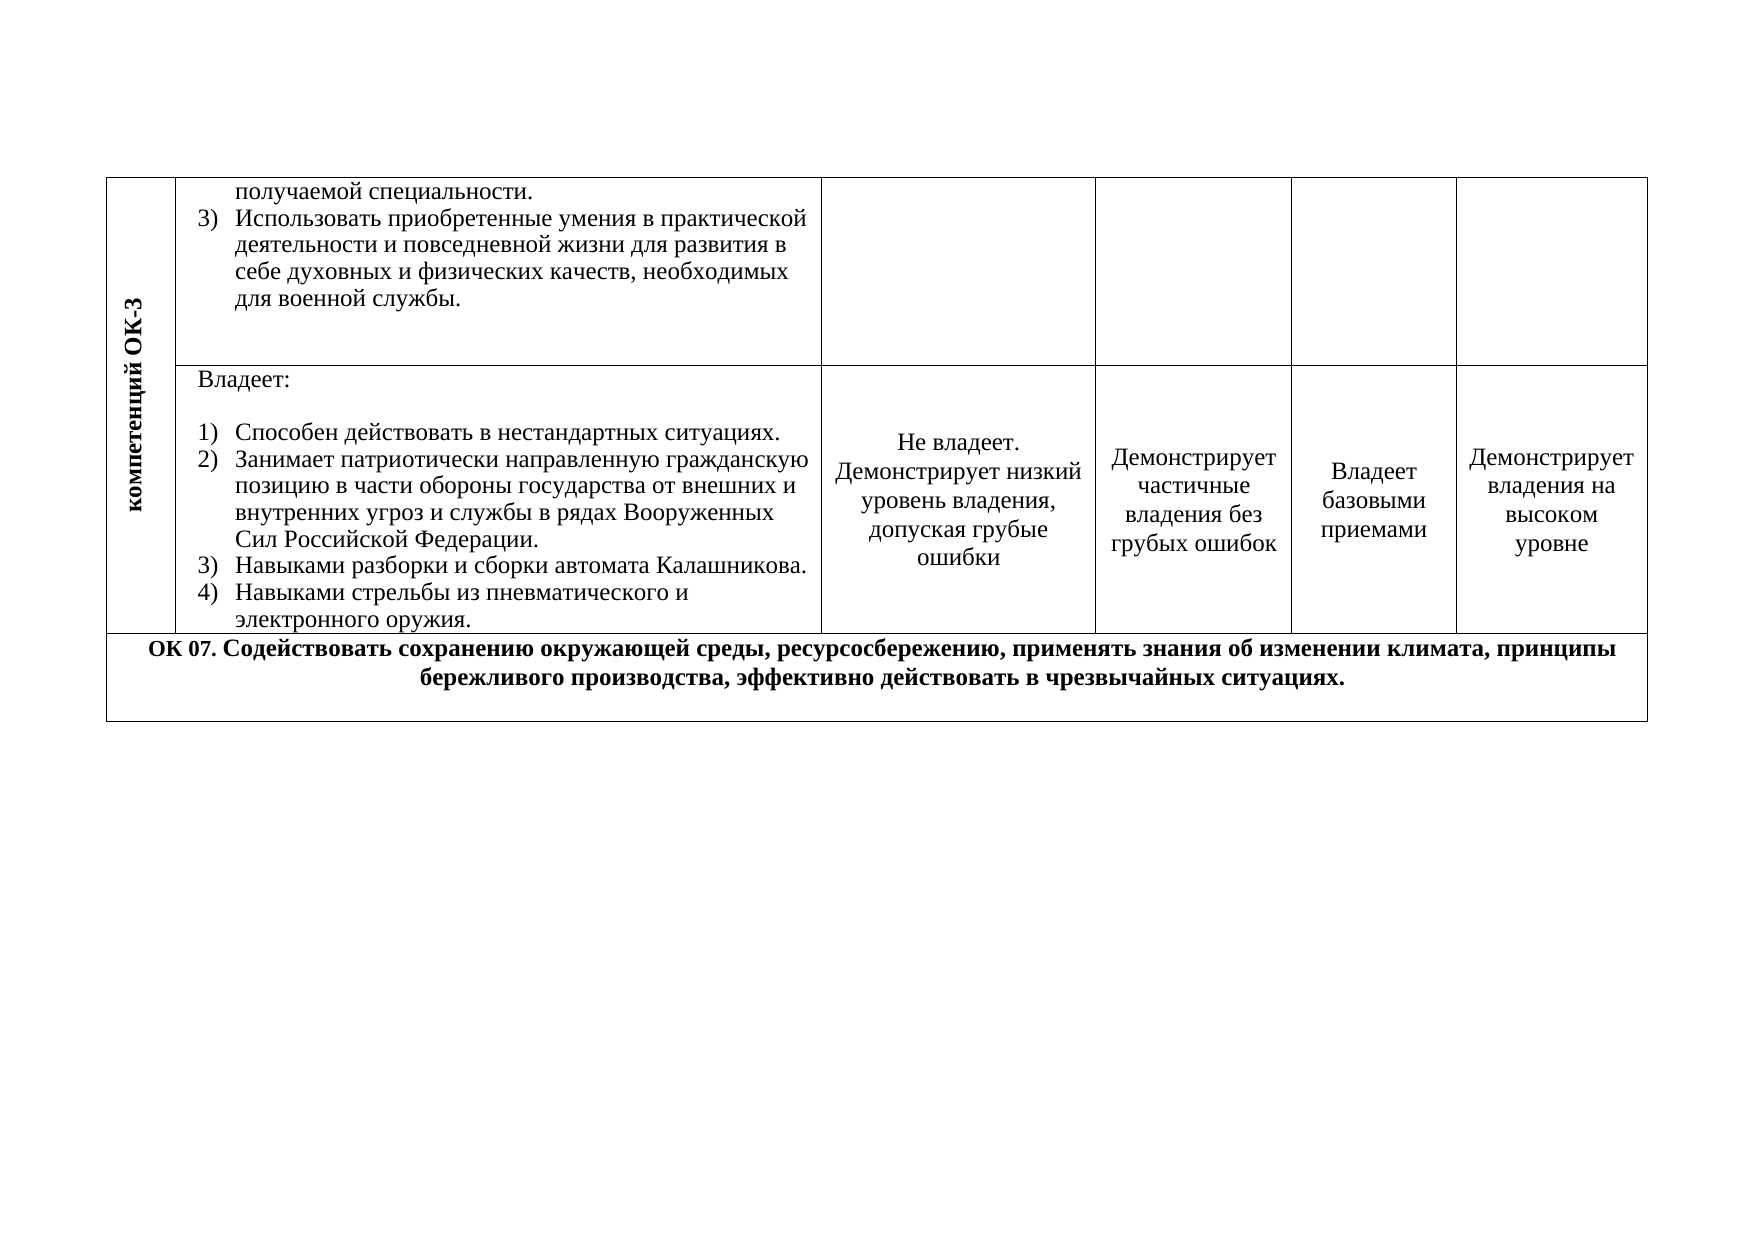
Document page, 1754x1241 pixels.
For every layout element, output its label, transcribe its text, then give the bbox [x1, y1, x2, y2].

table_cell Демонстрирует владения на высоком уровне [1457, 366, 1647, 633]
table_cell Не владеет. Демонстрирует низкий уровень владения, допуская грубые ошибки [822, 366, 1095, 633]
table_cell Владеет: Способен действовать в нестандартных ситуациях. Занимает патриотически направленную гражданскую позицию в части обороны государства от внешних и внутренних угроз и службы в рядах Вооруженных Сил Российской Федерации. Навыками разборки и сборки автомата Калашникова. Навыками стрельбы из пневматического и электронного оружия. [176, 366, 821, 633]
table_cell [1292, 178, 1456, 365]
table_cell Демонстрирует частичные владения без грубых ошибок [1096, 366, 1291, 633]
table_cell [176, 178, 821, 365]
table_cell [1457, 178, 1647, 365]
table_cell ОК 07. Содействовать сохранению окружающей среды, ресурсосбережению, применять знания об изменении климата, принципы бережливого производства, эффективно действовать в чрезвычайных ситуациях. [107, 634, 1647, 721]
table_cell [1096, 178, 1291, 365]
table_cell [822, 178, 1095, 365]
table_cell Владеет базовыми приемами [1292, 366, 1456, 633]
